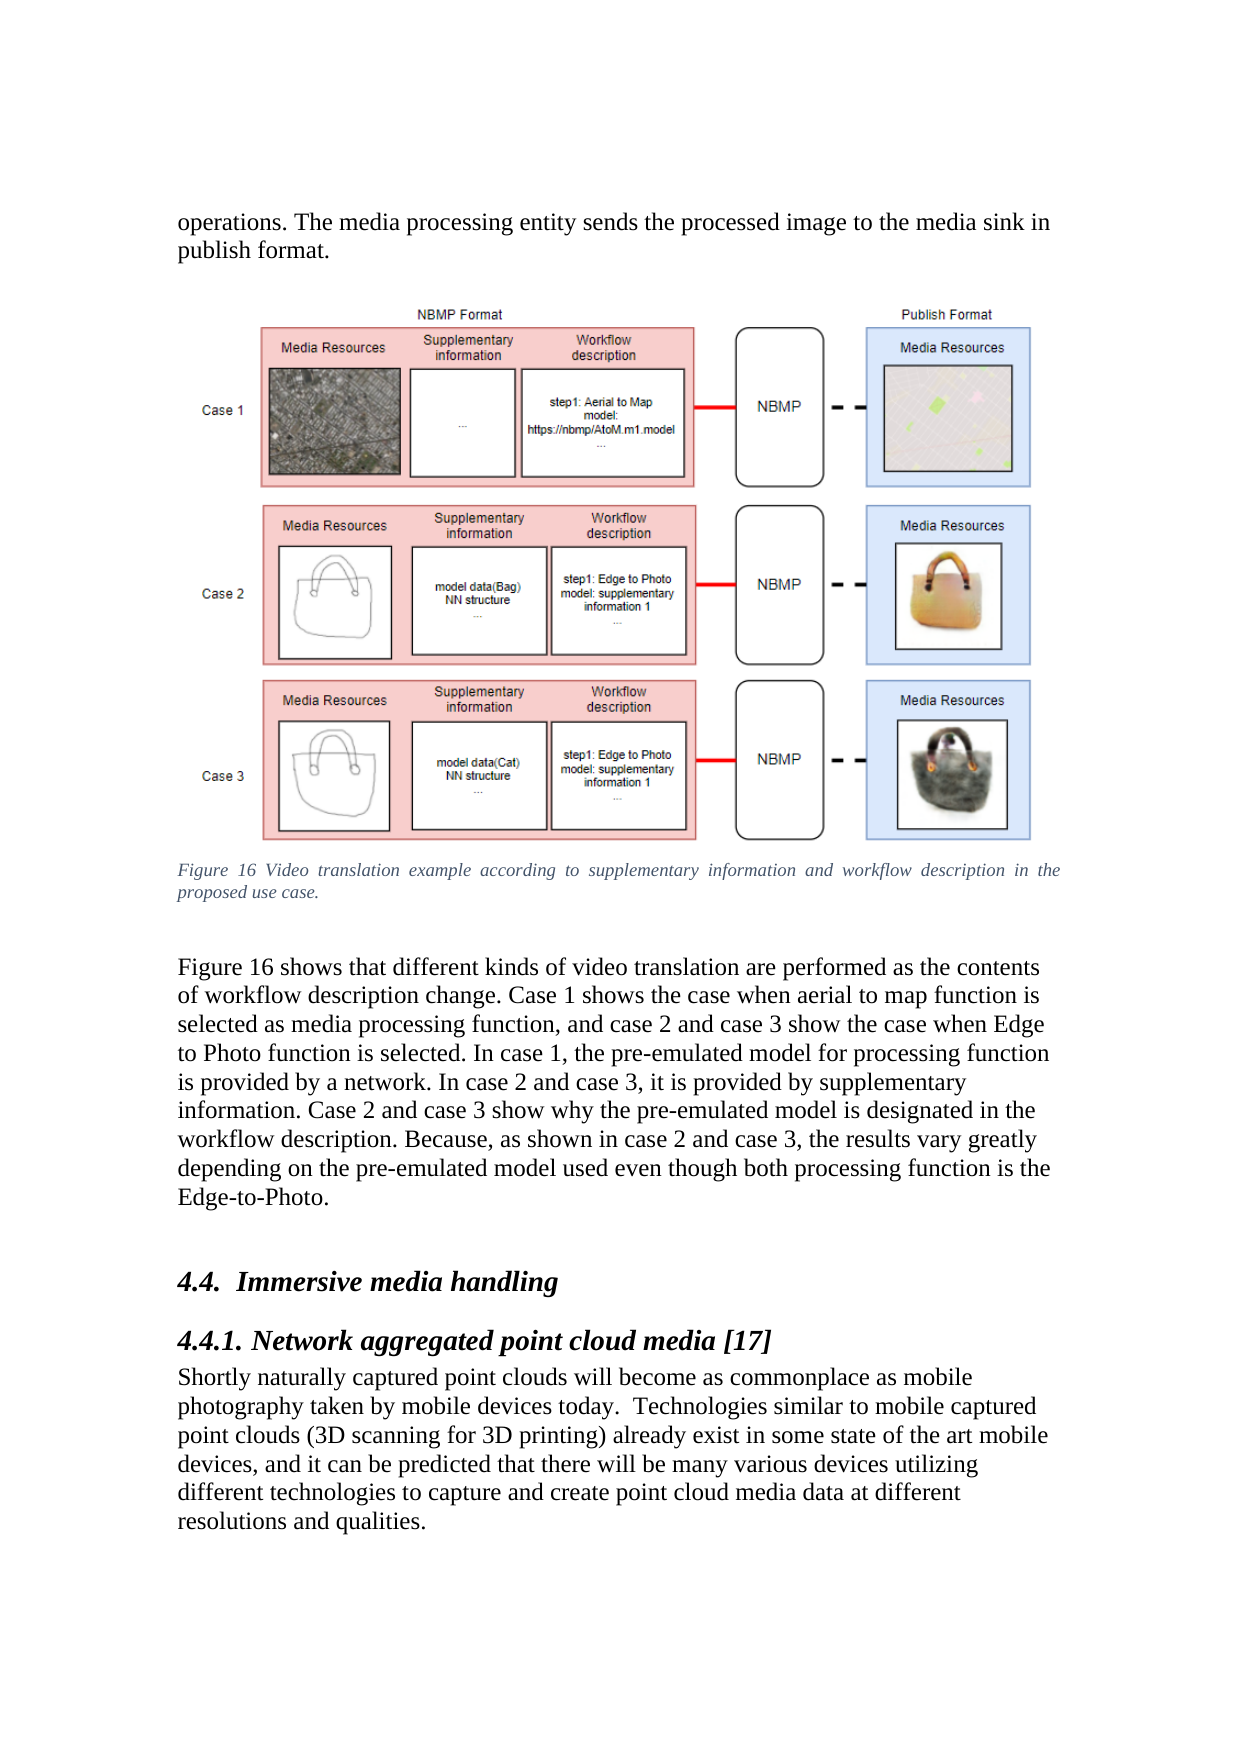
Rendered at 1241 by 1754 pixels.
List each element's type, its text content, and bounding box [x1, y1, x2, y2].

list Network aggregated point cloud media [17] [177, 1323, 1063, 1356]
text Figure 16 shows that different kinds of video translation are performed as the contents of workflow description change. Case 1 shows the case when aerial to map function is selected as media processing function, and case 2 and case 3 show the case when Edge to Photo function is selected. In case 1, the pre-emulated model for processing function is provided by a network. In case 2 and case 3, it is provided by supplementary information. Case 2 and case 3 show why the pre-emulated model is designated in the workflow description. Because, as shown in case 2 and case 3, the results vary greatly depending on the pre-emulated model used even though both processing function is the Edge-to-Photo. [177, 952, 1063, 1210]
list Immersive media handling [177, 1264, 1063, 1298]
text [177, 207, 1063, 264]
picture [177, 293, 1052, 859]
text Shortly naturally captured point clouds will become as commonplace as mobile photography taken by mobile devices today. Technologies similar to mobile captured point clouds (3D scanning for 3D printing) already exist in some state of the art mobile devices, and it can be predicted that there will be many various devices utilizing different technologies to capture and create point cloud media data at different resolutions and qualities. [177, 1362, 1063, 1535]
